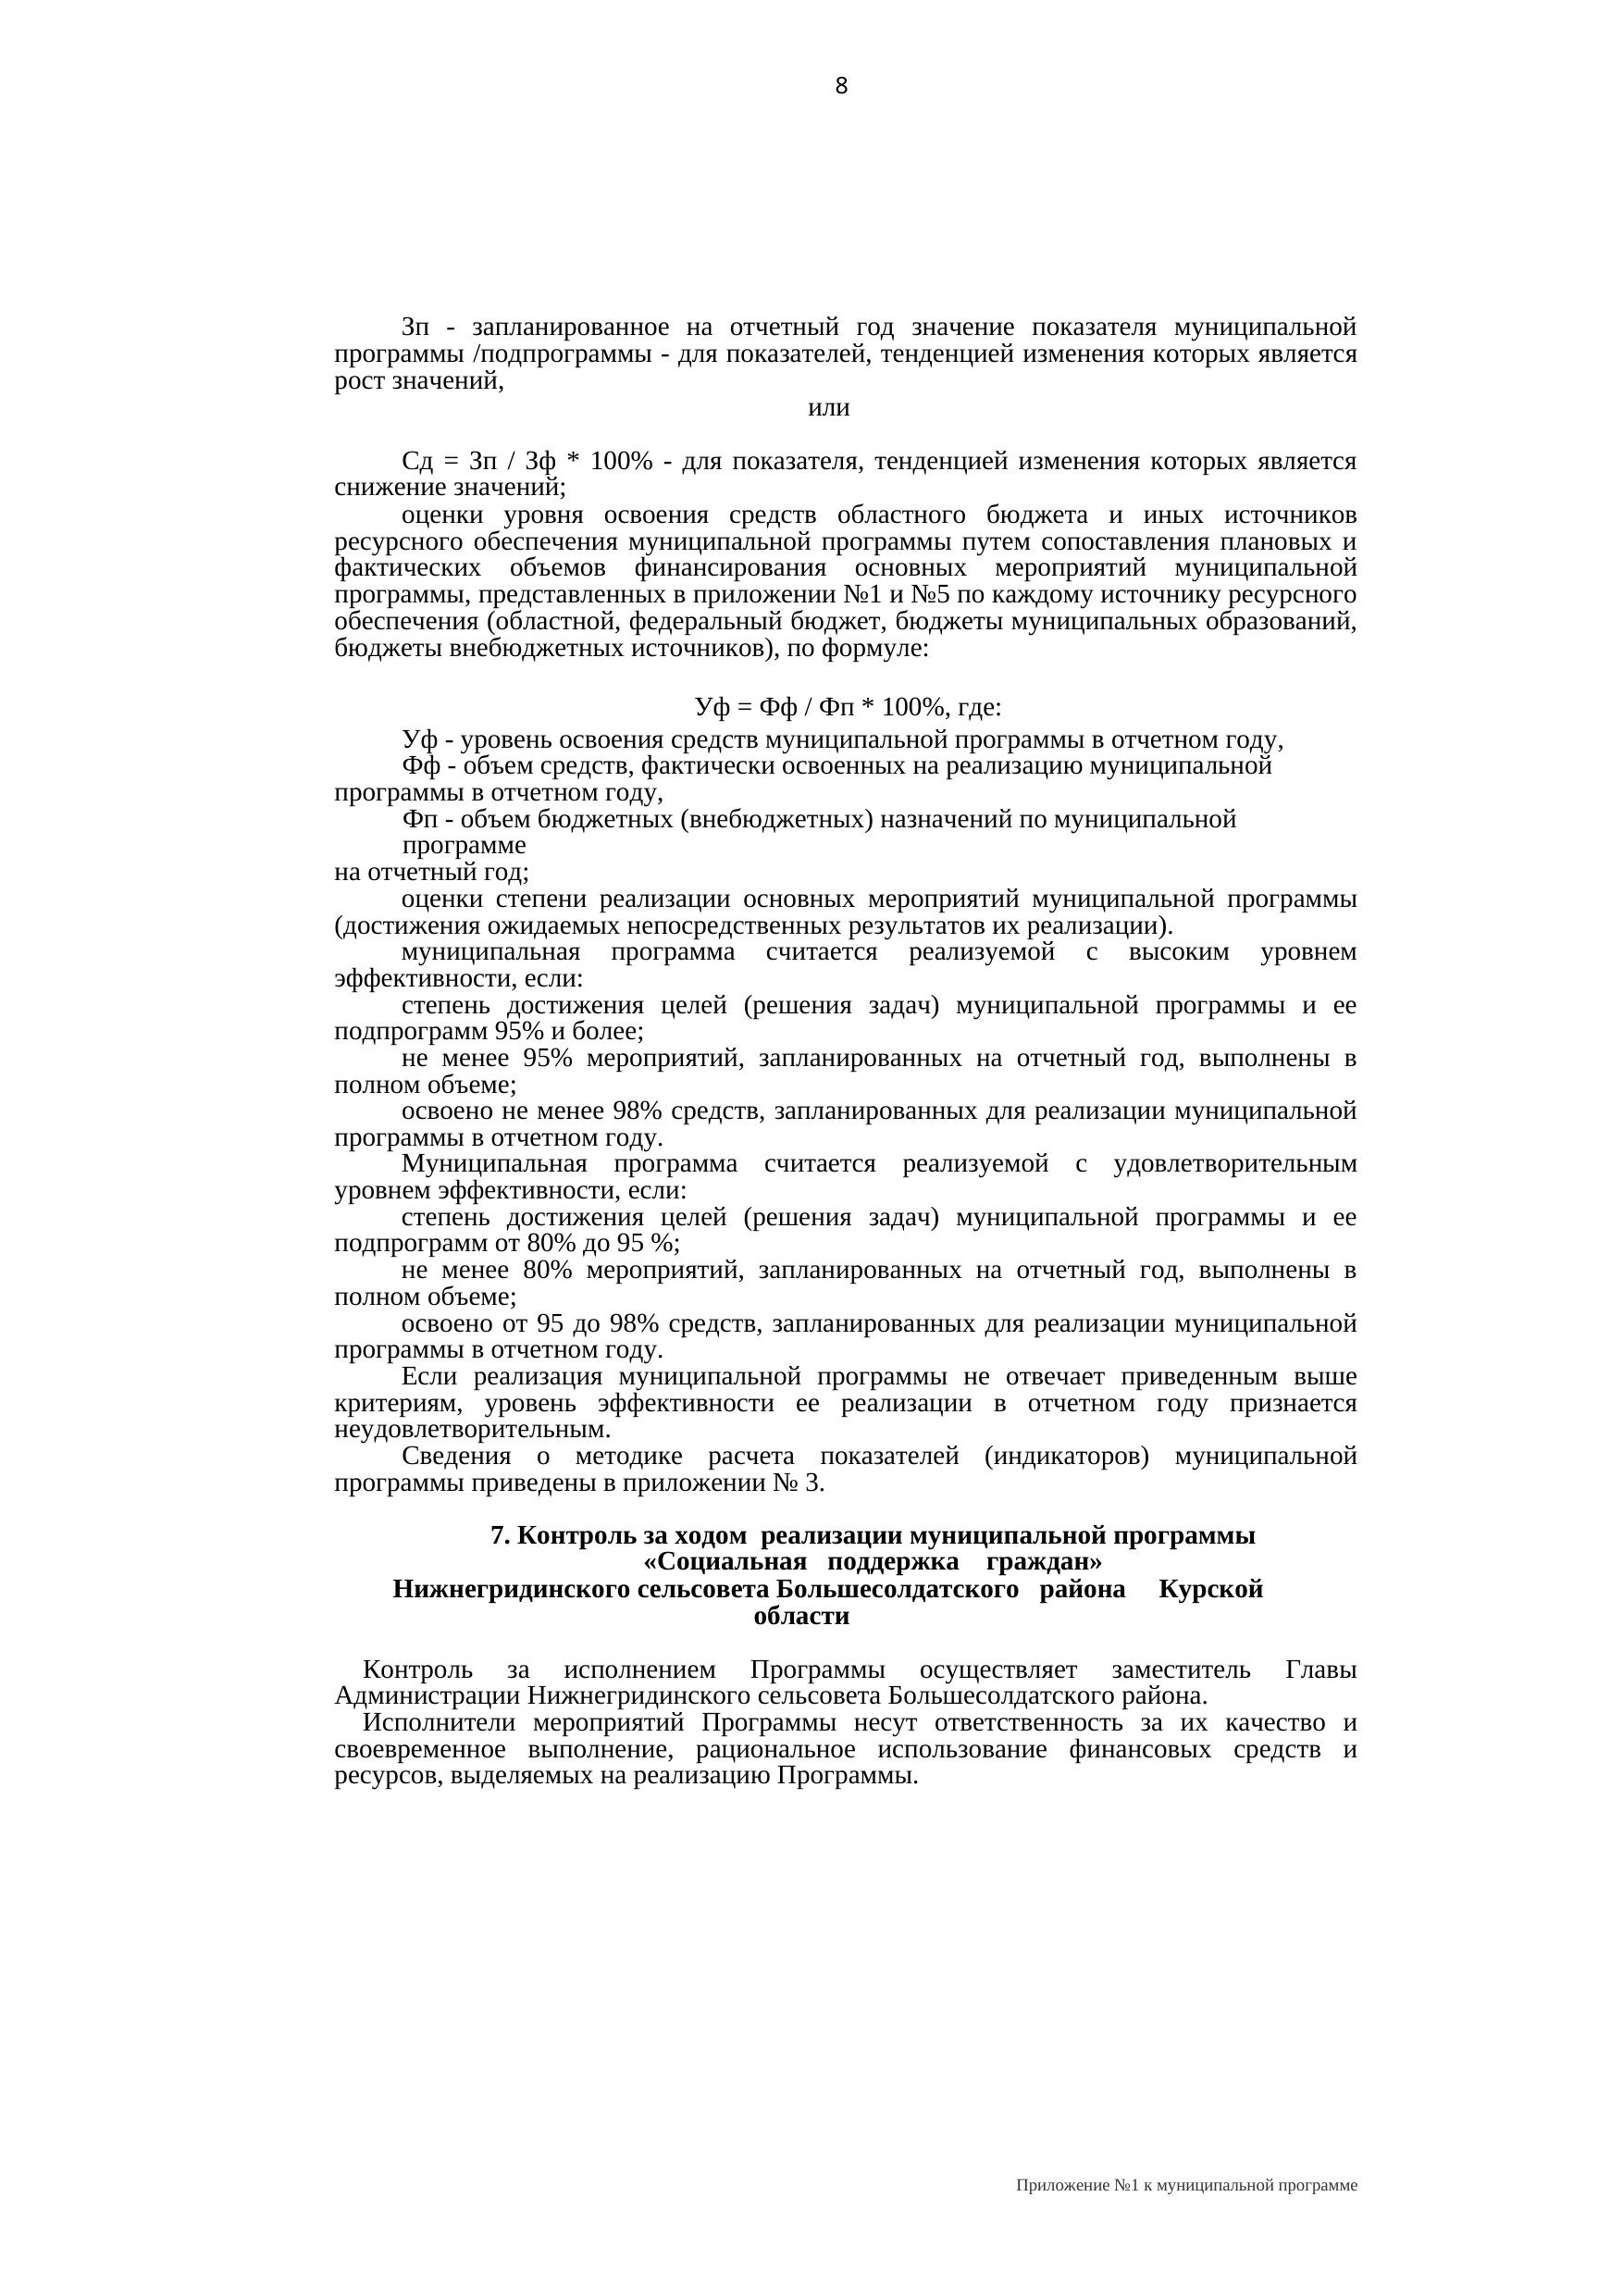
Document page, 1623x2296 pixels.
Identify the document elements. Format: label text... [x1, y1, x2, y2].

text на отчетный год; [334, 860, 1358, 886]
text Уф - уровень освоения средств муниципальной программы в отчетном году, [402, 726, 1358, 753]
text Фф - объем средств, фактически освоенных на реализацию муниципальной [402, 753, 1358, 779]
text 7. Контроль за ходом реализации муниципальной программы «Социальная поддержка граждан» [477, 1522, 1270, 1576]
text Исполнители мероприятий Программы несут ответственность за их качество и своевременное выполнение, рациональное использование финансовых средств и ресурсов, выделяемых на реализацию Программы. [334, 1710, 1358, 1789]
text программы в отчетном году, [334, 779, 1358, 806]
text муниципальная программа считается реализуемой с высоким уровнем эффективности, если: [334, 939, 1358, 992]
text Муниципальная программа считается реализуемой с удовлетворительным уровнем эффективности, если: [334, 1151, 1358, 1204]
text Сд = Зп / Зф * 100% - для показателя, тенденцией изменения которых является снижение значений; [334, 448, 1358, 502]
text Если реализация муниципальной программы не отвечает приведенным выше критериям, уровень эффективности ее реализации в отчетном году признается неудовлетворительным. [334, 1364, 1358, 1443]
text степень достижения целей (решения задач) муниципальной программы и ее подпрограмм от 80% до 95 %; [334, 1204, 1358, 1257]
text или [808, 394, 1358, 421]
text оценки уровня освоения средств областного бюджета и иных источников ресурсного обеспечения муниципальной программы путем сопоставления плановых и фактических объемов финансирования основных мероприятий муниципальной программы, представленных в приложении №1 и №5 по каждому источнику ресурсного обеспечения (областной, федеральный бюджет, бюджеты муниципальных образований, бюджеты внебюджетных источников), по формуле: [334, 502, 1358, 662]
text не менее 95% мероприятий, запланированных на отчетный год, выполнены в полном объеме; [334, 1045, 1358, 1098]
text степень достижения целей (решения задач) муниципальной программы и ее подпрограмм 95% и более; [334, 992, 1358, 1045]
text Сведения о методике расчета показателей (индикаторов) муниципальной программы приведены в приложении № 3. [334, 1443, 1358, 1496]
text Фп - объем бюджетных (внебюджетных) назначений по муниципальной программе [403, 807, 1358, 860]
text Нижнегридинского сельсовета Большесолдатского района Курской области [334, 1576, 1270, 1630]
text не менее 80% мероприятий, запланированных на отчетный год, выполнены в полном объеме; [334, 1258, 1358, 1310]
text Приложение №1 к муниципальной программе [334, 2175, 1358, 2195]
text освоено не менее 98% средств, запланированных для реализации муниципальной программы в отчетном году. [334, 1098, 1358, 1151]
text Зп - запланированное на отчетный год значение показателя муниципальной программы /подпрограммы - для показателей, тенденцией изменения которых является рост значений, [334, 315, 1358, 394]
text освоено от 95 до 98% средств, запланированных для реализации муниципальной программы в отчетном году. [334, 1310, 1358, 1363]
text Контроль за исполнением Программы осуществляет заместитель Главы Администрации Нижнегридинского сельсовета Большесолдатского района. [334, 1657, 1358, 1710]
text Уф = Фф / Фп * 100%, где: [694, 690, 1358, 722]
text оценки степени реализации основных мероприятий муниципальной программы (достижения ожидаемых непосредственных результатов их реализации). [334, 887, 1358, 939]
